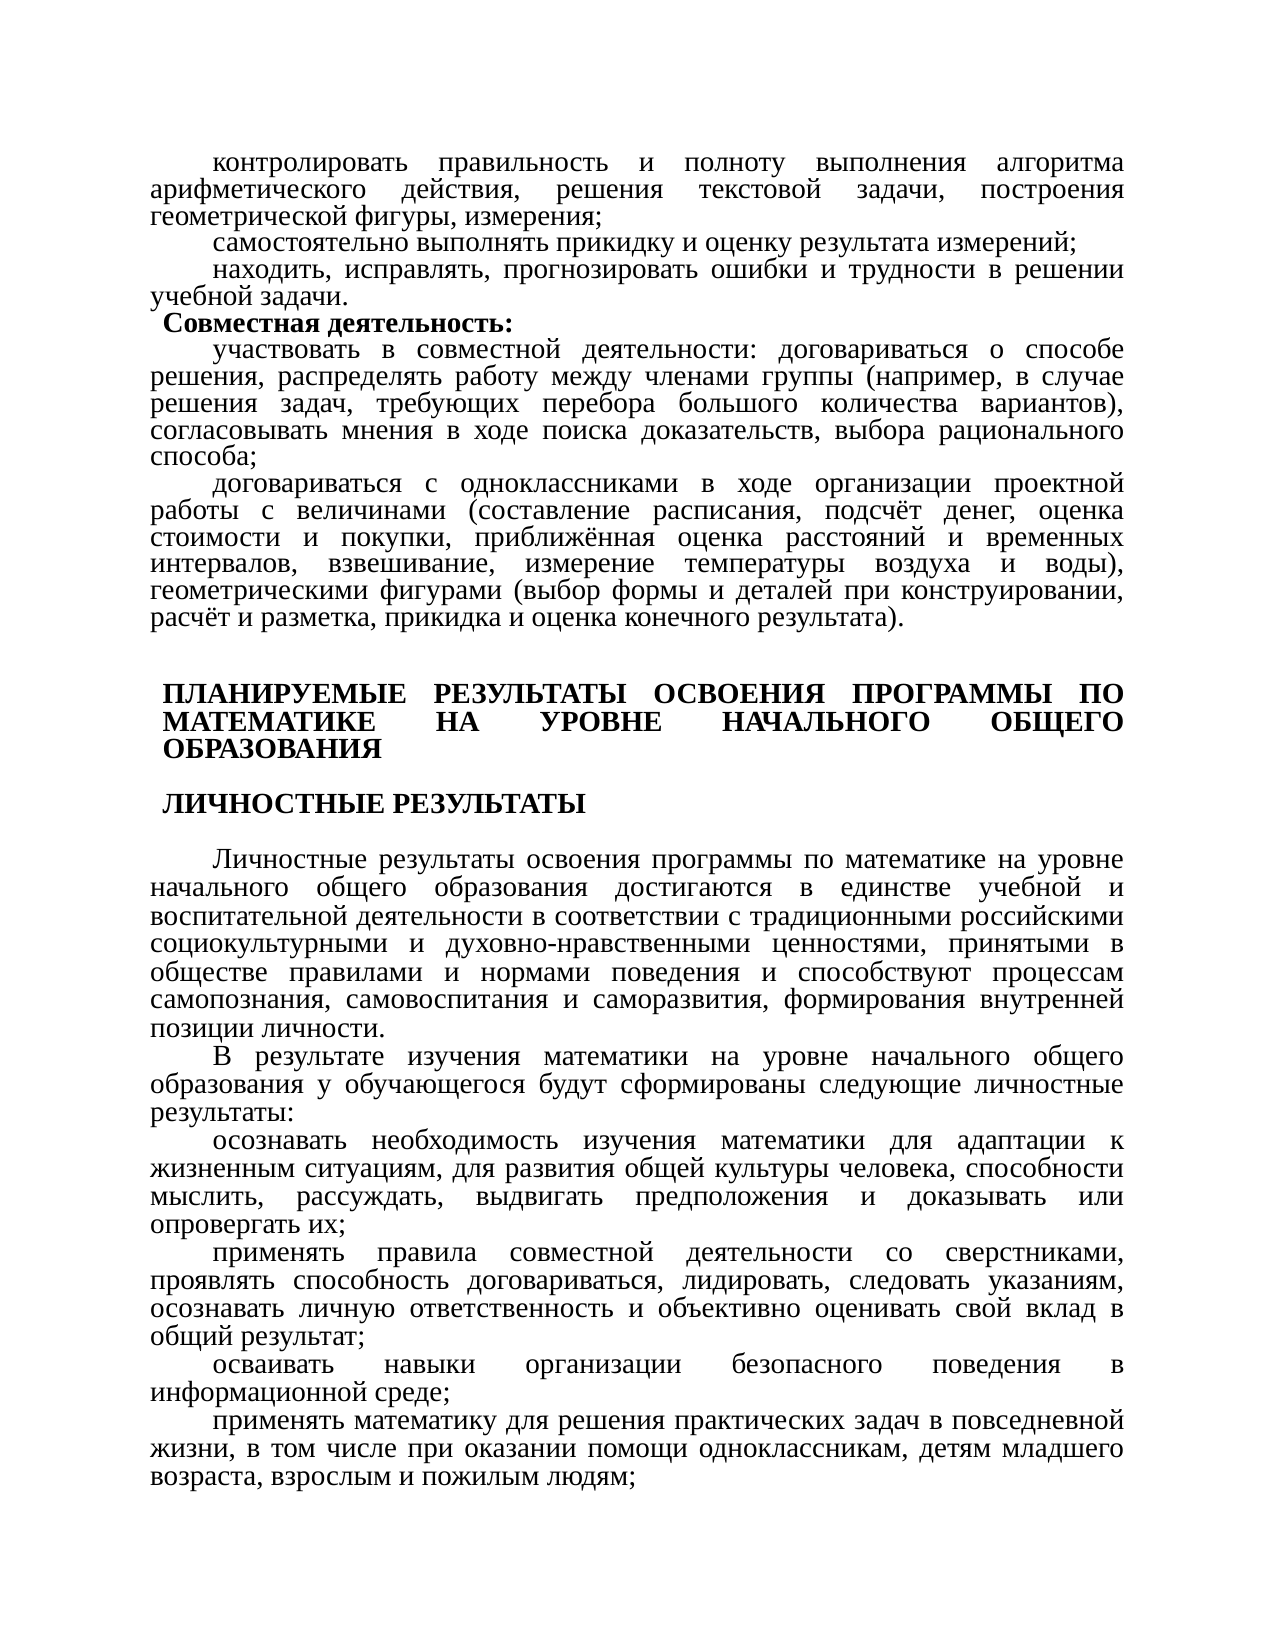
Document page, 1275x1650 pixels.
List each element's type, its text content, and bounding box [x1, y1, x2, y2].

text применять математику для решения практических задач в повседневной жизни, в том числе при оказании помощи одноклассникам, детям младшего возраста, взрослым и пожилым людям; [150, 1407, 1125, 1491]
text находить, исправлять, прогнозировать ошибки и трудности в решении учебной задачи. [150, 257, 1125, 311]
text осваивать навыки организации безопасного поведения в информационной среде; [150, 1351, 1125, 1407]
text Совместная деятельность: [162, 311, 1125, 337]
text договариваться с одноклассниками в ходе организации проектной работы с величинами (составление расписания, подсчёт денег, оценка стоимости и покупки, приближённая оценка расстояний и временных интервалов, взвешивание, измерение температуры воздуха и воды), геометрическими фигурами (выбор формы и деталей при конструировании, расчёт и разметка, прикидка и оценка конечного результата). [150, 471, 1125, 632]
text осознавать необходимость изучения математики для адаптации к жизненным ситуациям, для развития общей культуры человека, способности мыслить, рассуждать, выдвигать предположения и доказывать или опровергать их; [150, 1127, 1125, 1239]
text применять правила совместной деятельности со сверстниками, проявлять способность договариваться, лидировать, следовать указаниям, осознавать личную ответственность и объективно оценивать свой вклад в общий результат; [150, 1239, 1125, 1351]
text ЛИЧНОСТНЫЕ РЕЗУЛЬТАТЫ [162, 791, 1125, 819]
text самостоятельно выполнять прикидку и оценку результата измерений; [150, 230, 1125, 257]
text ПЛАНИРУЕМЫЕ РЕЗУЛЬТАТЫ ОСВОЕНИЯ ПРОГРАММЫ ПО МАТЕМАТИКЕ НА УРОВНЕ НАЧАЛЬНОГО ОБЩЕГО ОБРАЗОВАНИЯ [162, 681, 1125, 764]
text контролировать правильность и полноту выполнения алгоритма арифметического действия, решения текстовой задачи, построения геометрической фигуры, измерения; [150, 150, 1125, 230]
text Личностные результаты освоения программы по математике на уровне начального общего образования достигаются в единстве учебной и воспитательной деятельности в соответствии с традиционными российскими социокультурными и духовно-нравственными ценностями, принятыми в обществе правилами и нормами поведения и способствуют процессам самопознания, самовоспитания и саморазвития, формирования внутренней позиции личности. [150, 846, 1125, 1043]
text участвовать в совместной деятельности: договариваться о способе решения, распределять работу между членами группы (например, в случае решения задач, требующих перебора большого количества вариантов), согласовывать мнения в ходе поиска доказательств, выбора рационального способа; [150, 337, 1125, 471]
text В результате изучения математики на уровне начального общего образования у обучающегося будут сформированы следующие личностные результаты: [150, 1043, 1125, 1127]
